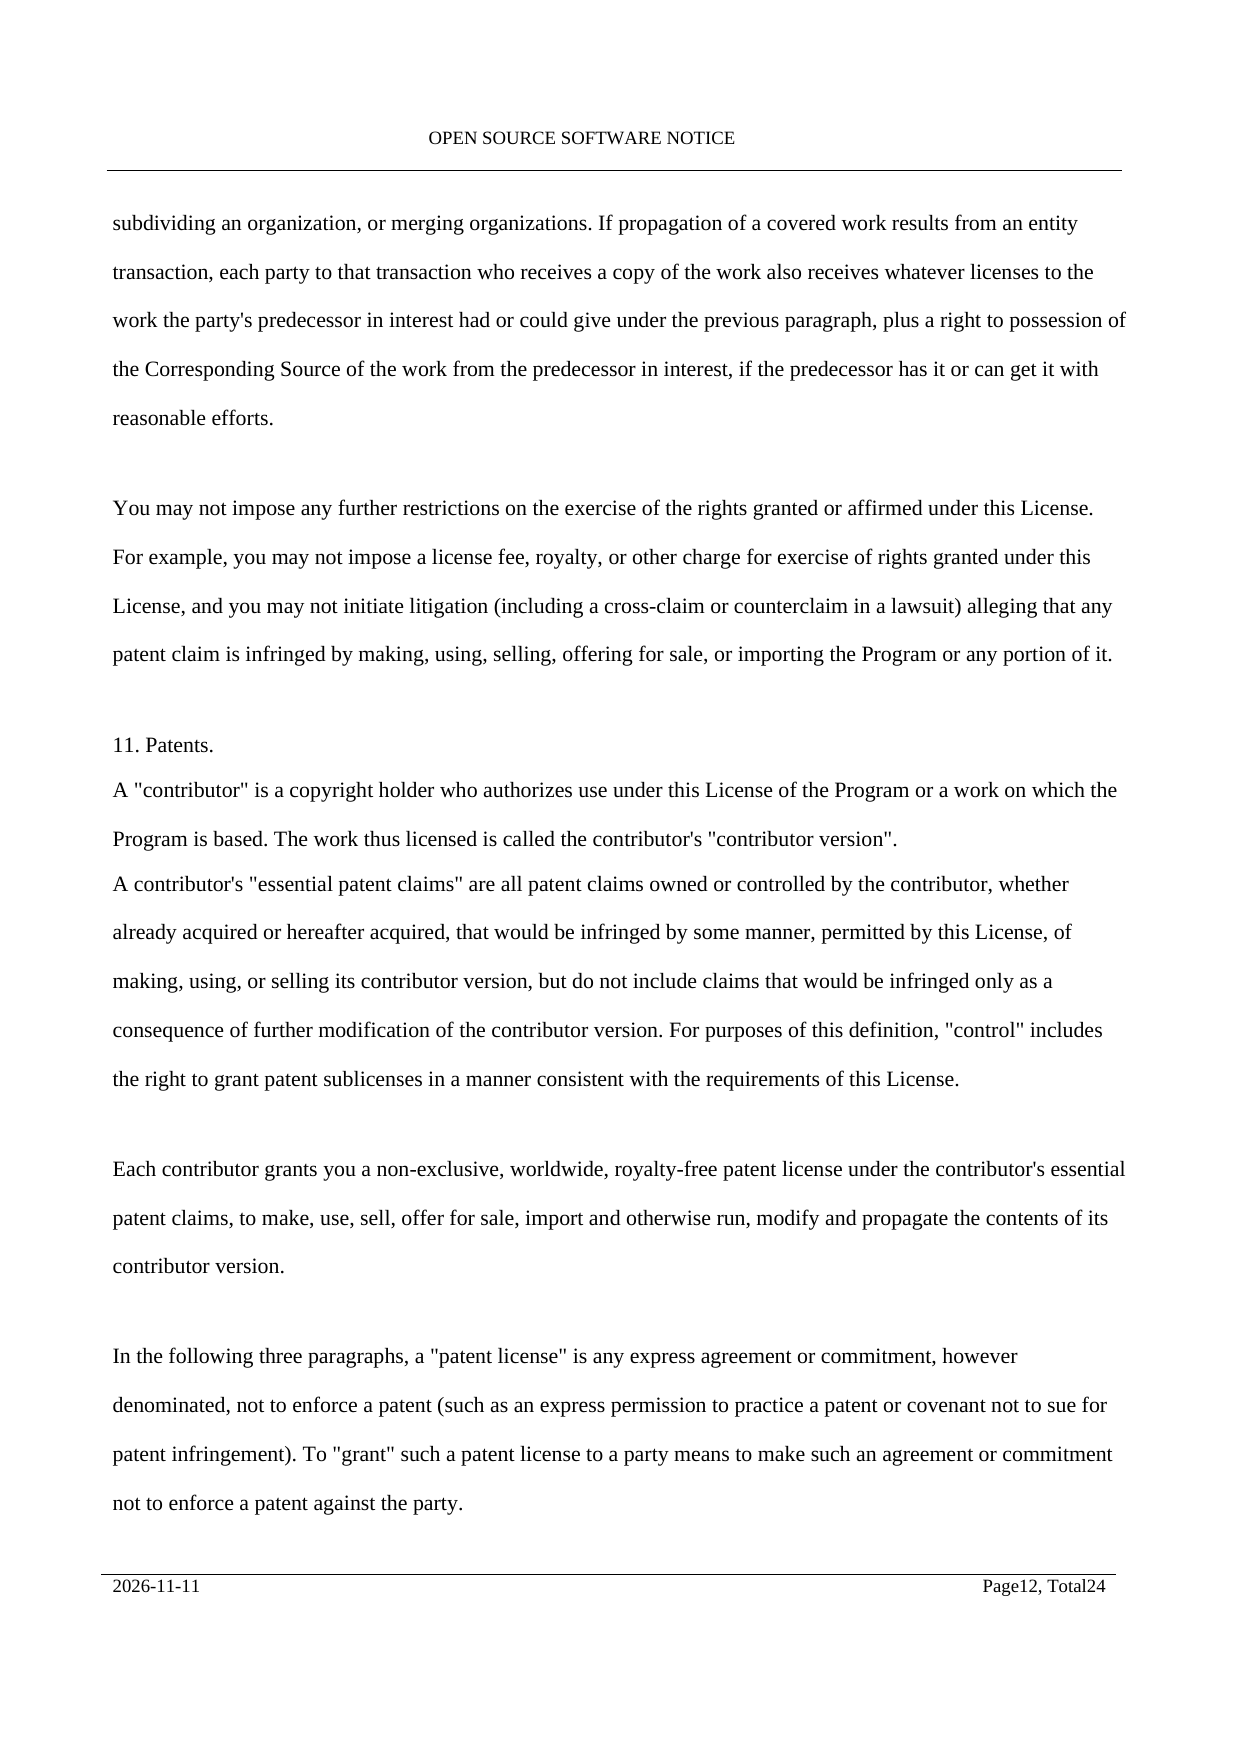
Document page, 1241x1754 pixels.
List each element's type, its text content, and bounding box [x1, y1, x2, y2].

text In the following three paragraphs, a "patent license" is any express agreement or commitment, however denominated, not to enforce a patent (such as an express permission to practice a patent or covenant not to sue for patent infringement). To "grant" such a patent license to a party means to make such an agreement or commitment not to enforce a patent against the party. [112, 1340, 1128, 1519]
text You may not impose any further restrictions on the exercise of the rights granted or affirmed under this License. For example, you may not impose a license fee, royalty, or other charge for exercise of rights granted under this License, and you may not initiate litigation (including a cross-claim or counterclaim in a lawsuit) alleging that any patent claim is infringed by making, using, selling, offering for sale, or importing the Program or any portion of it. [112, 492, 1128, 670]
text 11. Patents. [112, 728, 1128, 761]
text A "contributor" is a copyright holder who authorizes use under this License of the Program or a work on which the Program is based. The work thus licensed is called the contributor's "contributor version". [112, 773, 1128, 854]
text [112, 206, 1128, 434]
text A contributor's "essential patent claims" are all patent claims owned or controlled by the contributor, whether already acquired or hereafter acquired, that would be infringed by some manner, permitted by this License, of making, using, or selling its contributor version, but do not include claims that would be infringed only as a consequence of further modification of the contributor version. For purposes of this definition, "control" includes the right to grant patent sublicenses in a manner consistent with the requirements of this License. [112, 867, 1128, 1094]
text Each contributor grants you a non-exclusive, worldwide, royalty-free patent license under the contributor's essential patent claims, to make, use, sell, offer for sale, import and otherwise run, modify and propagate the contents of its contributor version. [112, 1152, 1128, 1282]
